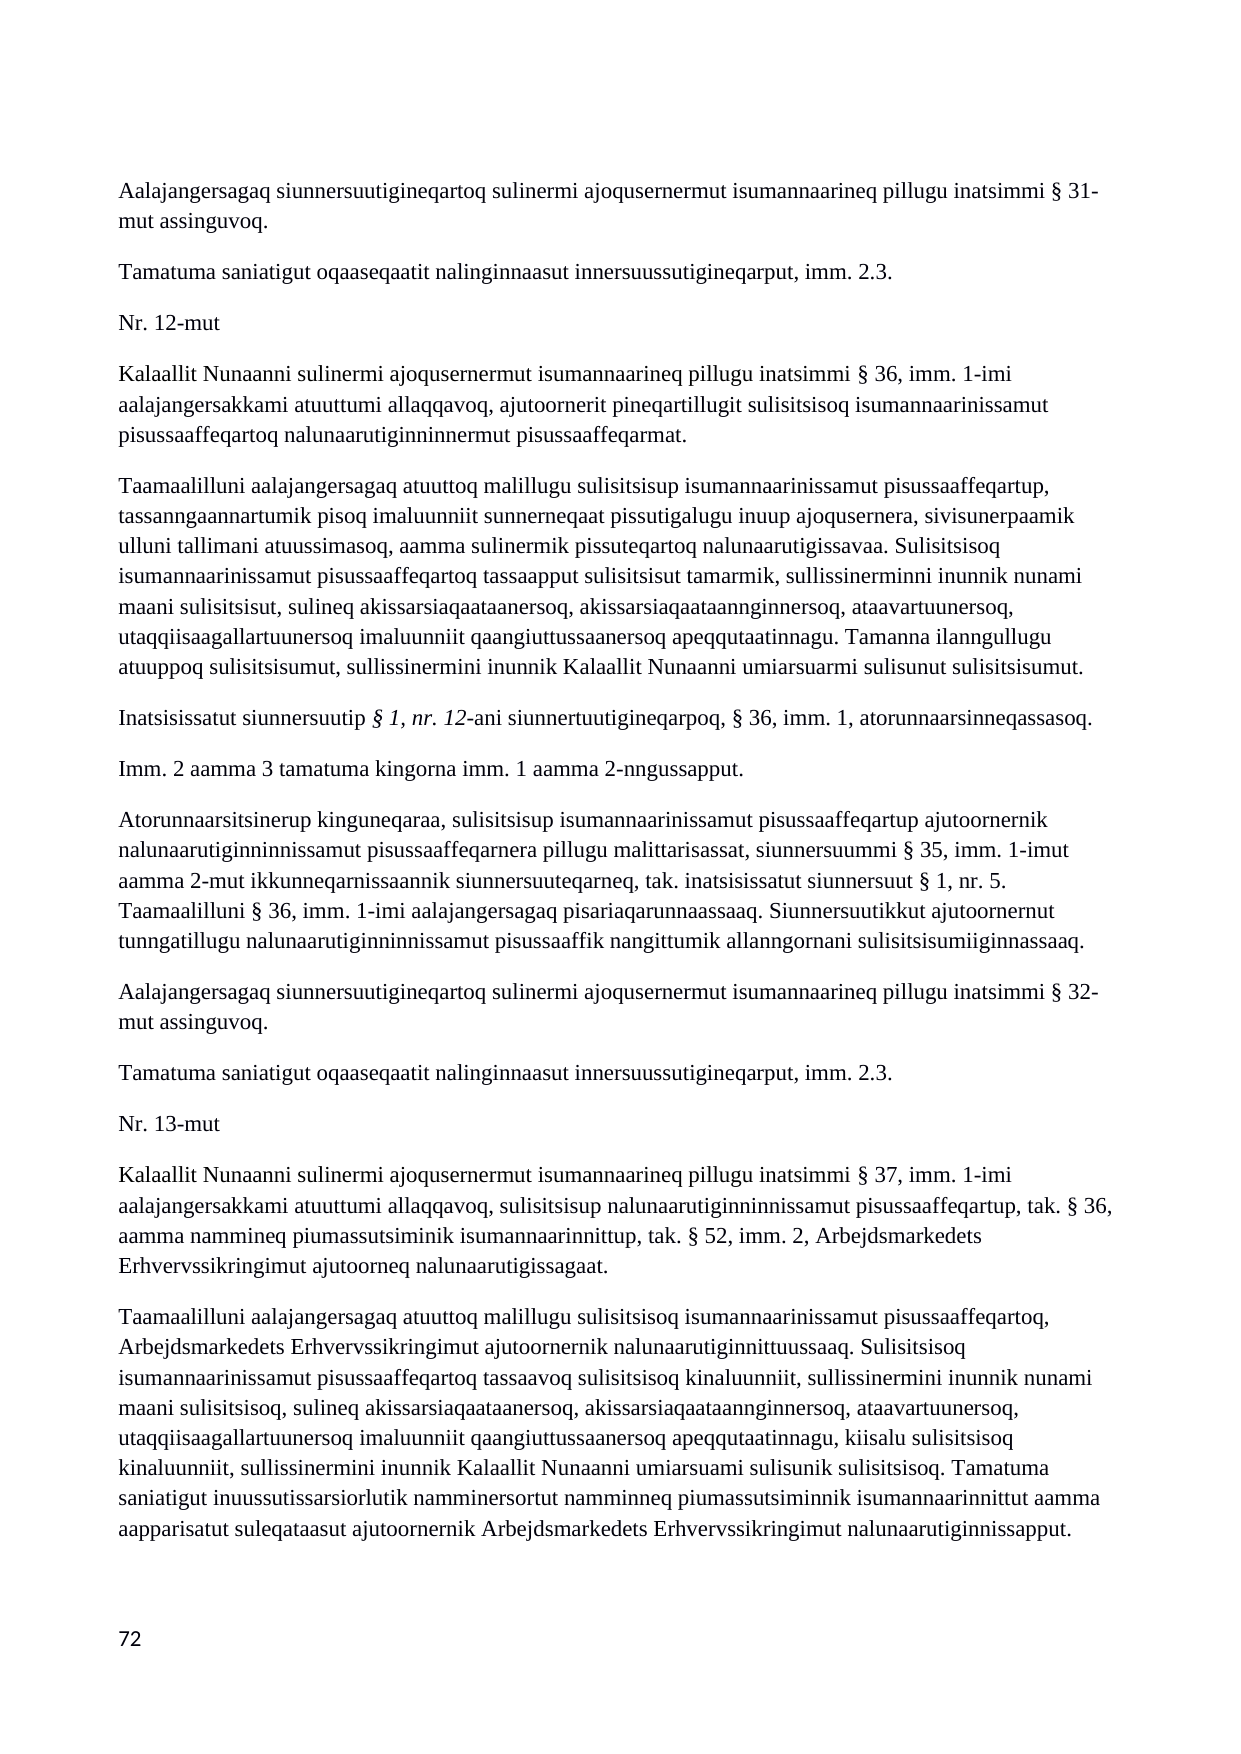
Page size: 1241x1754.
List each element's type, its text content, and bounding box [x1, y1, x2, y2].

text Aalajangersagaq siunnersuutigineqartoq sulinermi ajoqusernermut isumannaarineq pillugu inatsimmi § 32-mut assinguvoq. [118, 978, 1122, 1035]
text Kalaallit Nunaanni sulinermi ajoqusernermut isumannaarineq pillugu inatsimmi § 37, imm. 1-imi aalajangersakkami atuuttumi allaqqavoq, sulisitsisup nalunaarutiginninnissamut pisussaaffeqartup, tak. § 36, aamma nammineq piumassutsiminik isumannaarinnittup, tak. § 52, imm. 2, Arbejdsmarkedets Erhvervssikringimut ajutoorneq nalunaarutigissagaat. [118, 1162, 1122, 1278]
text Taamaalilluni aalajangersagaq atuuttoq malillugu sulisitsisoq isumannaarinissamut pisussaaffeqartoq, Arbejdsmarkedets Erhvervssikringimut ajutoornernik nalunaarutiginnittuussaaq. Sulisitsisoq isumannaarinissamut pisussaaffeqartoq tassaavoq sulisitsisoq kinaluunniit, sullissinermini inunnik nunami maani sulisitsisoq, sulineq akissarsiaqaataanersoq, akissarsiaqaataannginnersoq, ataavartuunersoq, utaqqiisaagallartuunersoq imaluunniit qaangiuttussaanersoq apeqqutaatinnagu, kiisalu sulisitsisoq kinaluunniit, sullissinermini inunnik Kalaallit Nunaanni umiarsuami sulisunik sulisitsisoq. Tamatuma saniatigut inuussutissarsiorlutik namminersortut namminneq piumassutsiminnik isumannaarinnittut aamma aapparisatut suleqataasut ajutoornernik Arbejdsmarkedets Erhvervssikringimut nalunaarutiginnissapput. [118, 1303, 1122, 1541]
text Kalaallit Nunaanni sulinermi ajoqusernermut isumannaarineq pillugu inatsimmi § 36, imm. 1-imi aalajangersakkami atuuttumi allaqqavoq, ajutoornerit pineqartillugit sulisitsisoq isumannaarinissamut pisussaaffeqartoq nalunaarutiginninnermut pisussaaffeqarmat. [118, 361, 1122, 447]
text Inatsisissatut siunnersuutip § 1, nr. 12-ani siunnertuutigineqarpoq, § 36, imm. 1, atorunnaarsinneqassasoq. [118, 704, 1122, 731]
text Imm. 2 aamma 3 tamatuma kingorna imm. 1 aamma 2-nngussapput. [118, 755, 1122, 782]
text Nr. 12-mut [118, 309, 1122, 336]
text Aalajangersagaq siunnersuutigineqartoq sulinermi ajoqusernermut isumannaarineq pillugu inatsimmi § 31-mut assinguvoq. [118, 177, 1122, 234]
text Tamatuma saniatigut oqaaseqaatit nalinginnaasut innersuussutigineqarput, imm. 2.3. [118, 1059, 1122, 1086]
text Tamatuma saniatigut oqaaseqaatit nalinginnaasut innersuussutigineqarput, imm. 2.3. [118, 258, 1122, 285]
text Taamaalilluni aalajangersagaq atuuttoq malillugu sulisitsisup isumannaarinissamut pisussaaffeqartup, tassanngaannartumik pisoq imaluunniit sunnerneqaat pissutigalugu inuup ajoqusernera, sivisunerpaamik ulluni tallimani atuussimasoq, aamma sulinermik pissuteqartoq nalunaarutigissavaa. Sulisitsisoq isumannaarinissamut pisussaaffeqartoq tassaapput sulisitsisut tamarmik, sullissinerminni inunnik nunami maani sulisitsisut, sulineq akissarsiaqaataanersoq, akissarsiaqaataannginnersoq, ataavartuunersoq, utaqqiisaagallartuunersoq imaluunniit qaangiuttussaanersoq apeqqutaatinnagu. Tamanna ilanngullugu atuuppoq sulisitsisumut, sullissinermini inunnik Kalaallit Nunaanni umiarsuarmi sulisunut sulisitsisumut. [118, 472, 1122, 679]
text Nr. 13-mut [118, 1111, 1122, 1137]
text Atorunnaarsitsinerup kinguneqaraa, sulisitsisup isumannaarinissamut pisussaaffeqartup ajutoornernik nalunaarutiginninnissamut pisussaaffeqarnera pillugu malittarisassat, siunnersuummi § 35, imm. 1-imut aamma 2-mut ikkunneqarnissaannik siunnersuuteqarneq, tak. inatsisissatut siunnersuut § 1, nr. 5. Taamaalilluni § 36, imm. 1-imi aalajangersagaq pisariaqarunnaassaaq. Siunnersuutikkut ajutoornernut tunngatillugu nalunaarutiginninnissamut pisussaaffik nangittumik allanngornani sulisitsisumiiginnassaaq. [118, 806, 1122, 953]
